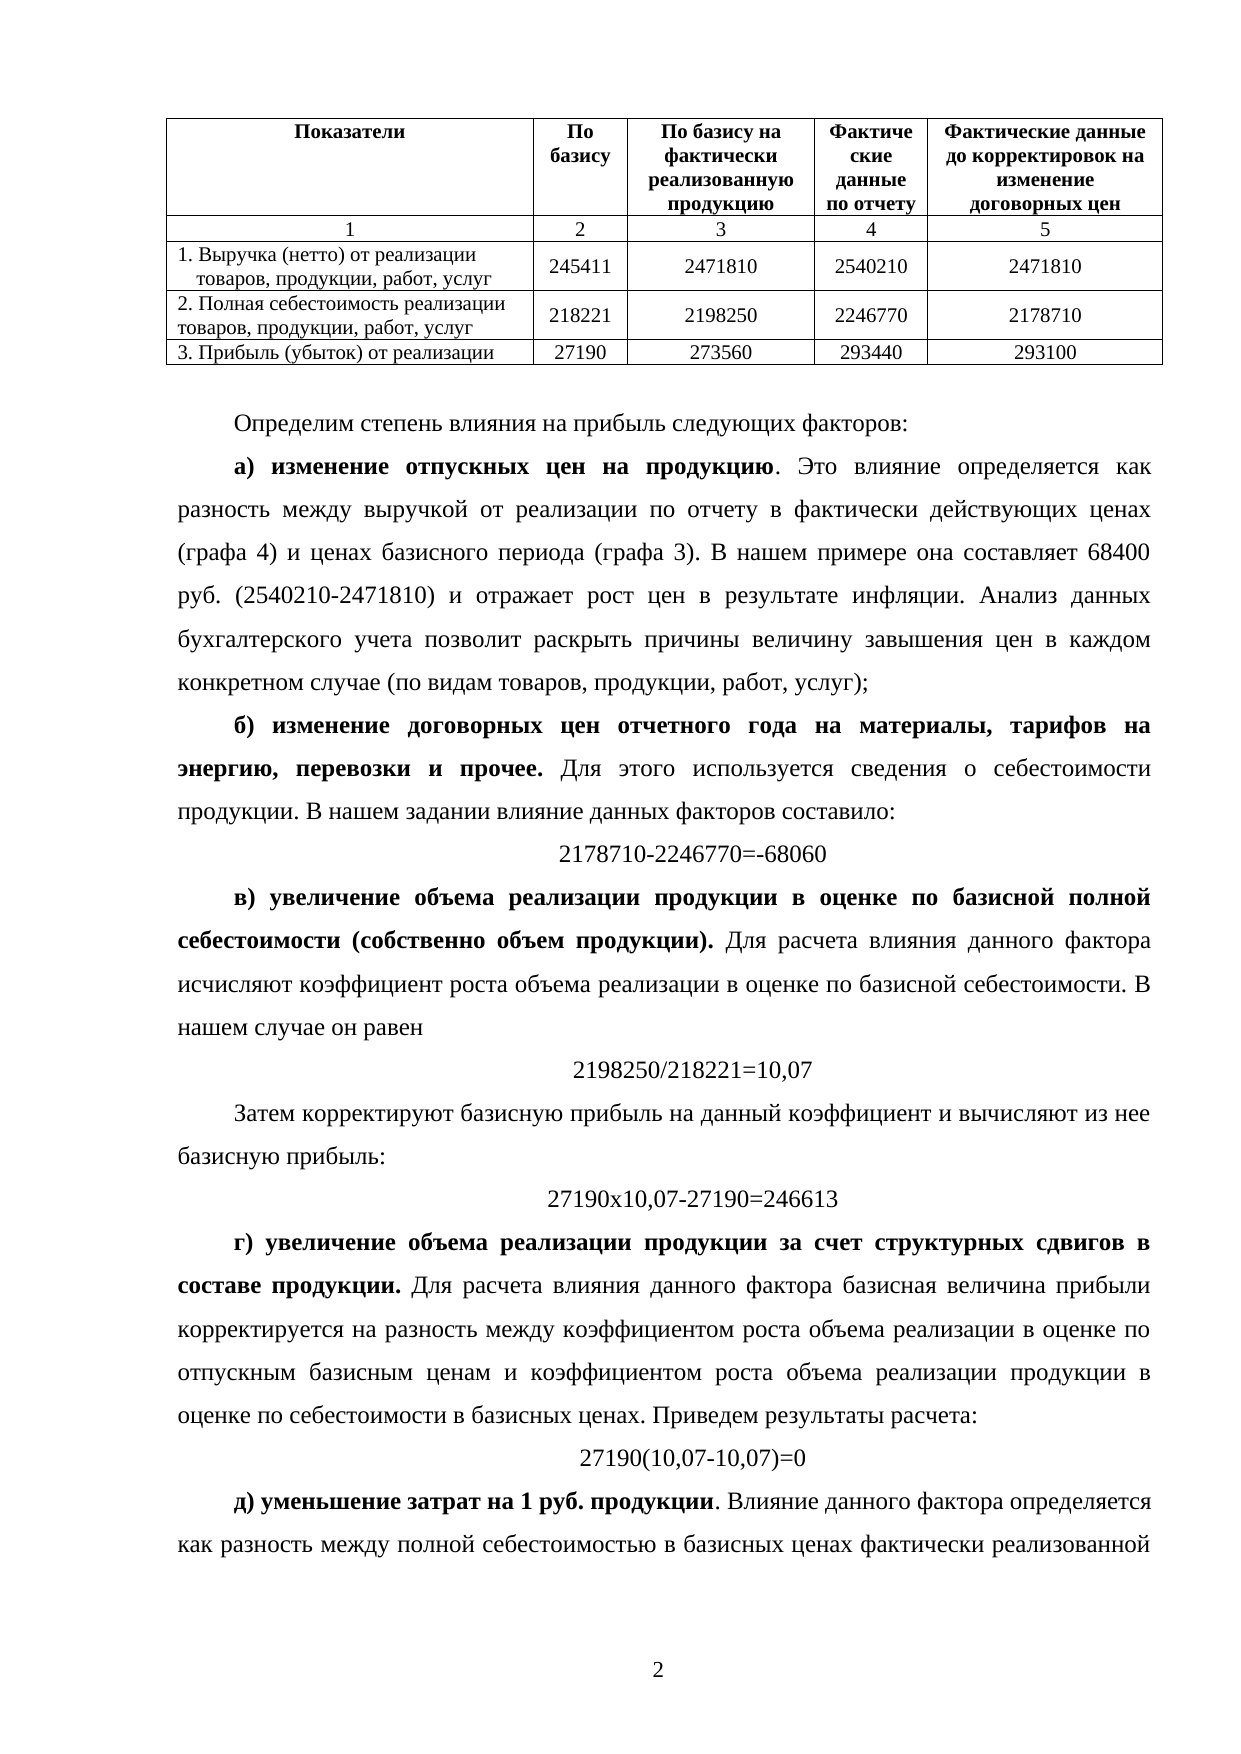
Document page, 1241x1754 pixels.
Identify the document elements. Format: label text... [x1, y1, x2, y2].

table_cell 2471810 [928, 242, 1162, 290]
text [177, 1486, 1152, 1558]
table_cell 293440 [815, 340, 927, 364]
table_cell 293100 [928, 340, 1162, 364]
text 2178710-2246770=-68060 [177, 839, 1152, 868]
table_header Показатели [167, 119, 533, 215]
table_cell 1. Выручка (нетто) от реализации товаров, продукции, работ, услуг [167, 242, 533, 290]
table_cell 3. Прибыль (убыток) от реализации [167, 340, 533, 364]
table_cell 27190 [534, 340, 627, 364]
table_cell 2471810 [628, 242, 814, 290]
text 2198250/218221=10,07 [177, 1055, 1152, 1084]
table_cell 245411 [534, 242, 627, 290]
table_cell 2 [534, 216, 627, 241]
table_cell 2246770 [815, 291, 927, 339]
table_header Фактические данные до корректировок на изменение договорных цен [928, 119, 1162, 215]
table_cell 2540210 [815, 242, 927, 290]
text 27190(10,07-10,07)=0 [177, 1443, 1152, 1472]
table_cell 273560 [628, 340, 814, 364]
text в) увеличение объема реализации продукции в оценке по базисной полной себестоимости (собственно объем продукции). Для расчета влияния данного фактора исчисляют коэффициент роста объема реализации в оценке по базисной себестоимости. В нашем случае он равен [177, 882, 1152, 1041]
table_cell 3 [628, 216, 814, 241]
text 27190х10,07-27190=246613 [177, 1184, 1152, 1213]
table_cell 2178710 [928, 291, 1162, 339]
table_cell 5 [928, 216, 1162, 241]
text Затем корректируют базисную прибыль на данный коэффициент и вычисляют из нее базисную прибыль: [177, 1098, 1152, 1170]
table_header Фактические данные по отчету [815, 119, 927, 215]
text а) изменение отпускных цен на продукцию. Это влияние определяется как разность между выручкой от реализации по отчету в фактически действующих ценах (графа 4) и ценах базисного периода (графа 3). В нашем примере она составляет 68400 руб. (2540210-2471810) и отражает рост цен в результате инфляции. Анализ данных бухгалтерского учета позволит раскрыть причины величину завышения цен в каждом конкретном случае (по видам товаров, продукции, работ, услуг); [177, 451, 1152, 696]
table_header По базису на фактически реализованную продукцию [628, 119, 814, 215]
table_cell 218221 [534, 291, 627, 339]
table_cell 4 [815, 216, 927, 241]
table_cell 2. Полная себестоимость реализации товаров, продукции, работ, услуг [167, 291, 533, 339]
text г) увеличение объема реализации продукции за счет структурных сдвигов в составе продукции. Для расчета влияния данного фактора базисная величина прибыли корректируется на разность между коэффициентом роста объема реализации в оценке по отпускным базисным ценам и коэффициентом роста объема реализации продукции в оценке по себестоимости в базисных ценах. Приведем результаты расчета: [177, 1227, 1152, 1429]
text б) изменение договорных цен отчетного года на материалы, тарифов на энергию, перевозки и прочее. Для этого используется сведения о себестоимости продукции. В нашем задании влияние данных факторов составило: [177, 710, 1152, 825]
table_cell 2198250 [628, 291, 814, 339]
table_header По базису [534, 119, 627, 215]
text Определим степень влияния на прибыль следующих факторов: [177, 408, 1152, 437]
table_cell 1 [167, 216, 533, 241]
